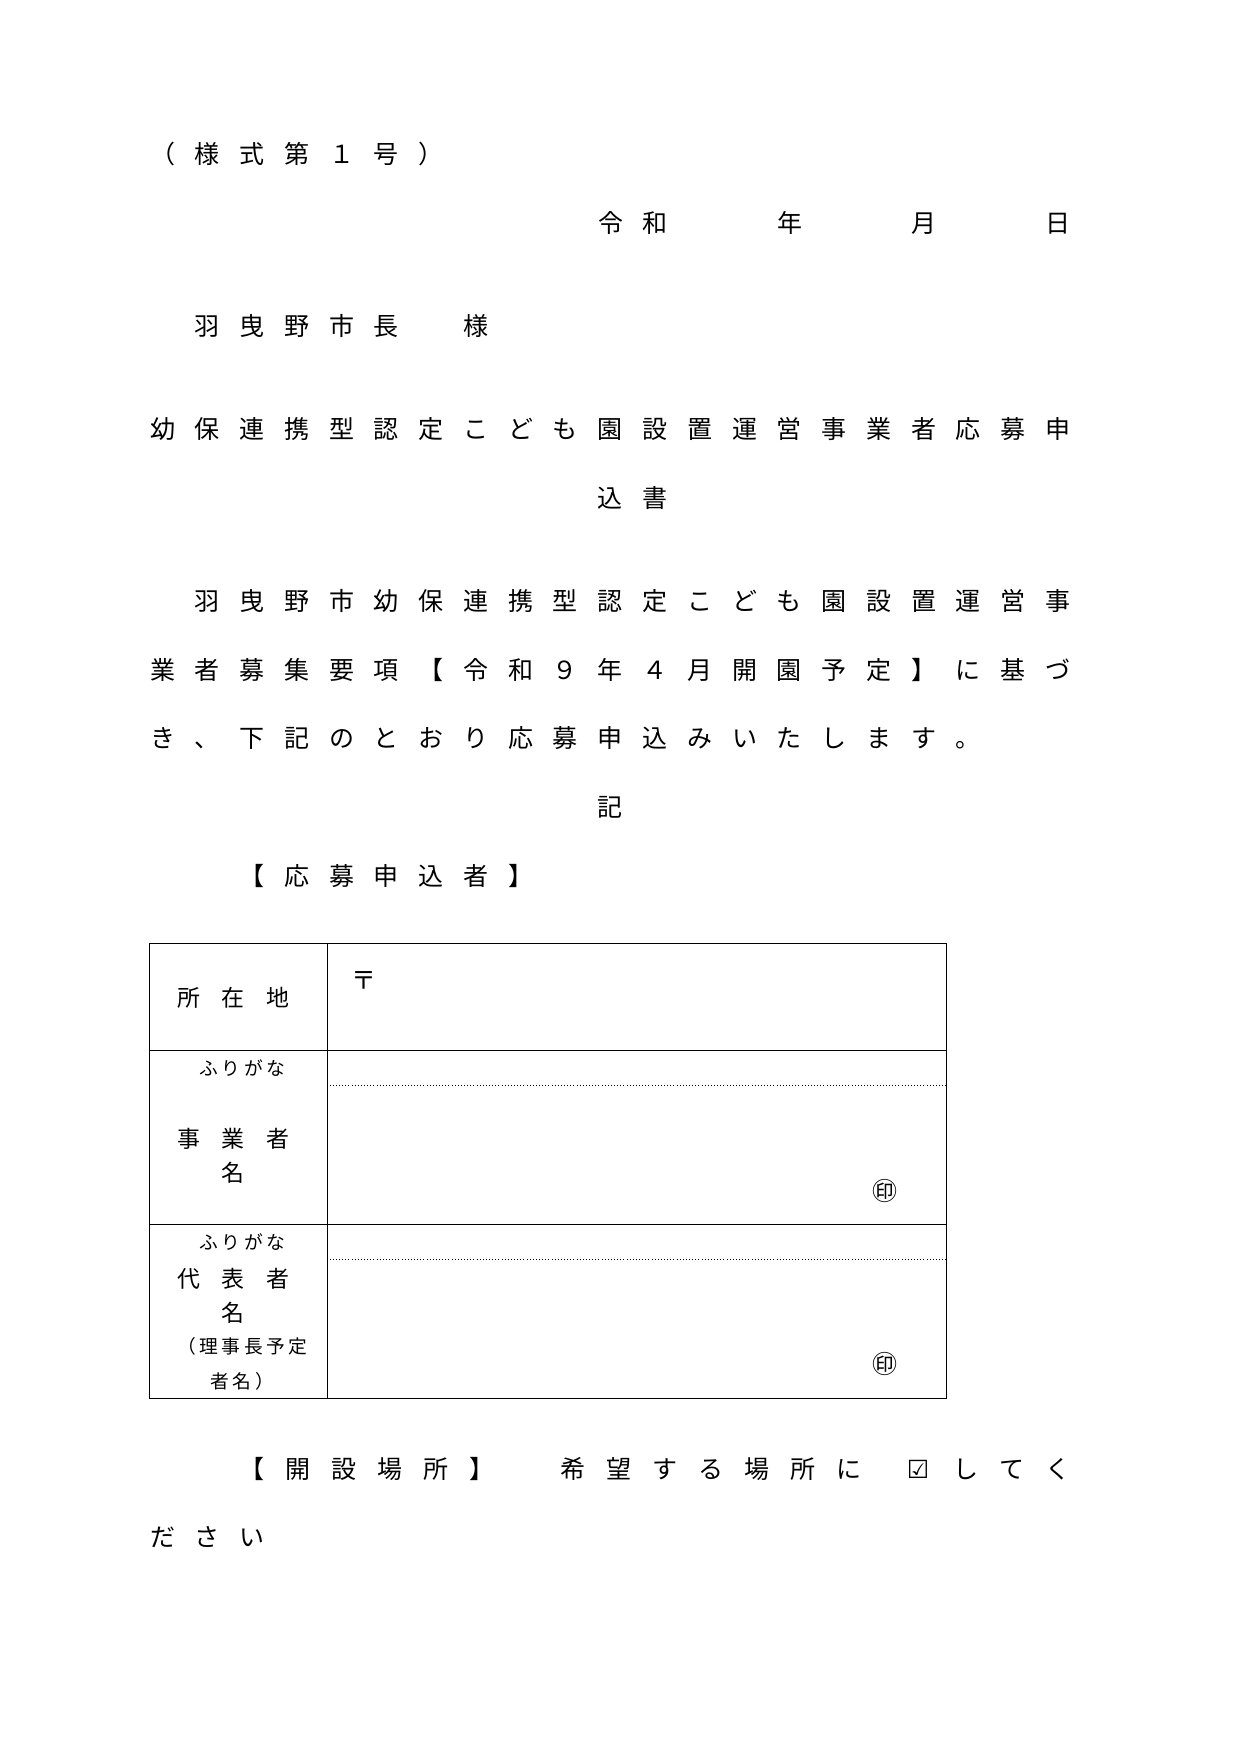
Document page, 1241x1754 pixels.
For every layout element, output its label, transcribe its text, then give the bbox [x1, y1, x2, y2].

table_cell 事業者名 [150, 1086, 327, 1223]
text （様式第１号） [150, 118, 1090, 187]
text 羽曳野市幼保連携型認定こども園設置運営事業者募集要項【令和９年４月開園予定】に基づき、下記のとおり応募申込みいたします。 [150, 565, 1090, 771]
table_cell ㊞ [328, 1085, 946, 1223]
table_cell [328, 1225, 946, 1259]
table_cell ㊞ [328, 1259, 946, 1397]
table_cell ふりがな [150, 1225, 327, 1259]
table_cell ふりがな [150, 1051, 327, 1085]
table_header 所在地 [150, 944, 327, 1049]
subtitle 記 [150, 771, 1090, 840]
text 令和 年 月 日 [150, 187, 1090, 256]
text 羽曳野市長 様 [150, 290, 1090, 359]
text 【応募申込者】 [150, 840, 1090, 909]
text 【開設場所】 希望する場所に ☑ してください [150, 1433, 1090, 1570]
table_cell 代表者名 （理事長予定者名） [150, 1260, 327, 1397]
table_cell [328, 1051, 946, 1085]
table_header 〒 [328, 944, 946, 1049]
text 幼保連携型認定こども園設置運営事業者応募申込書 [150, 393, 1090, 531]
